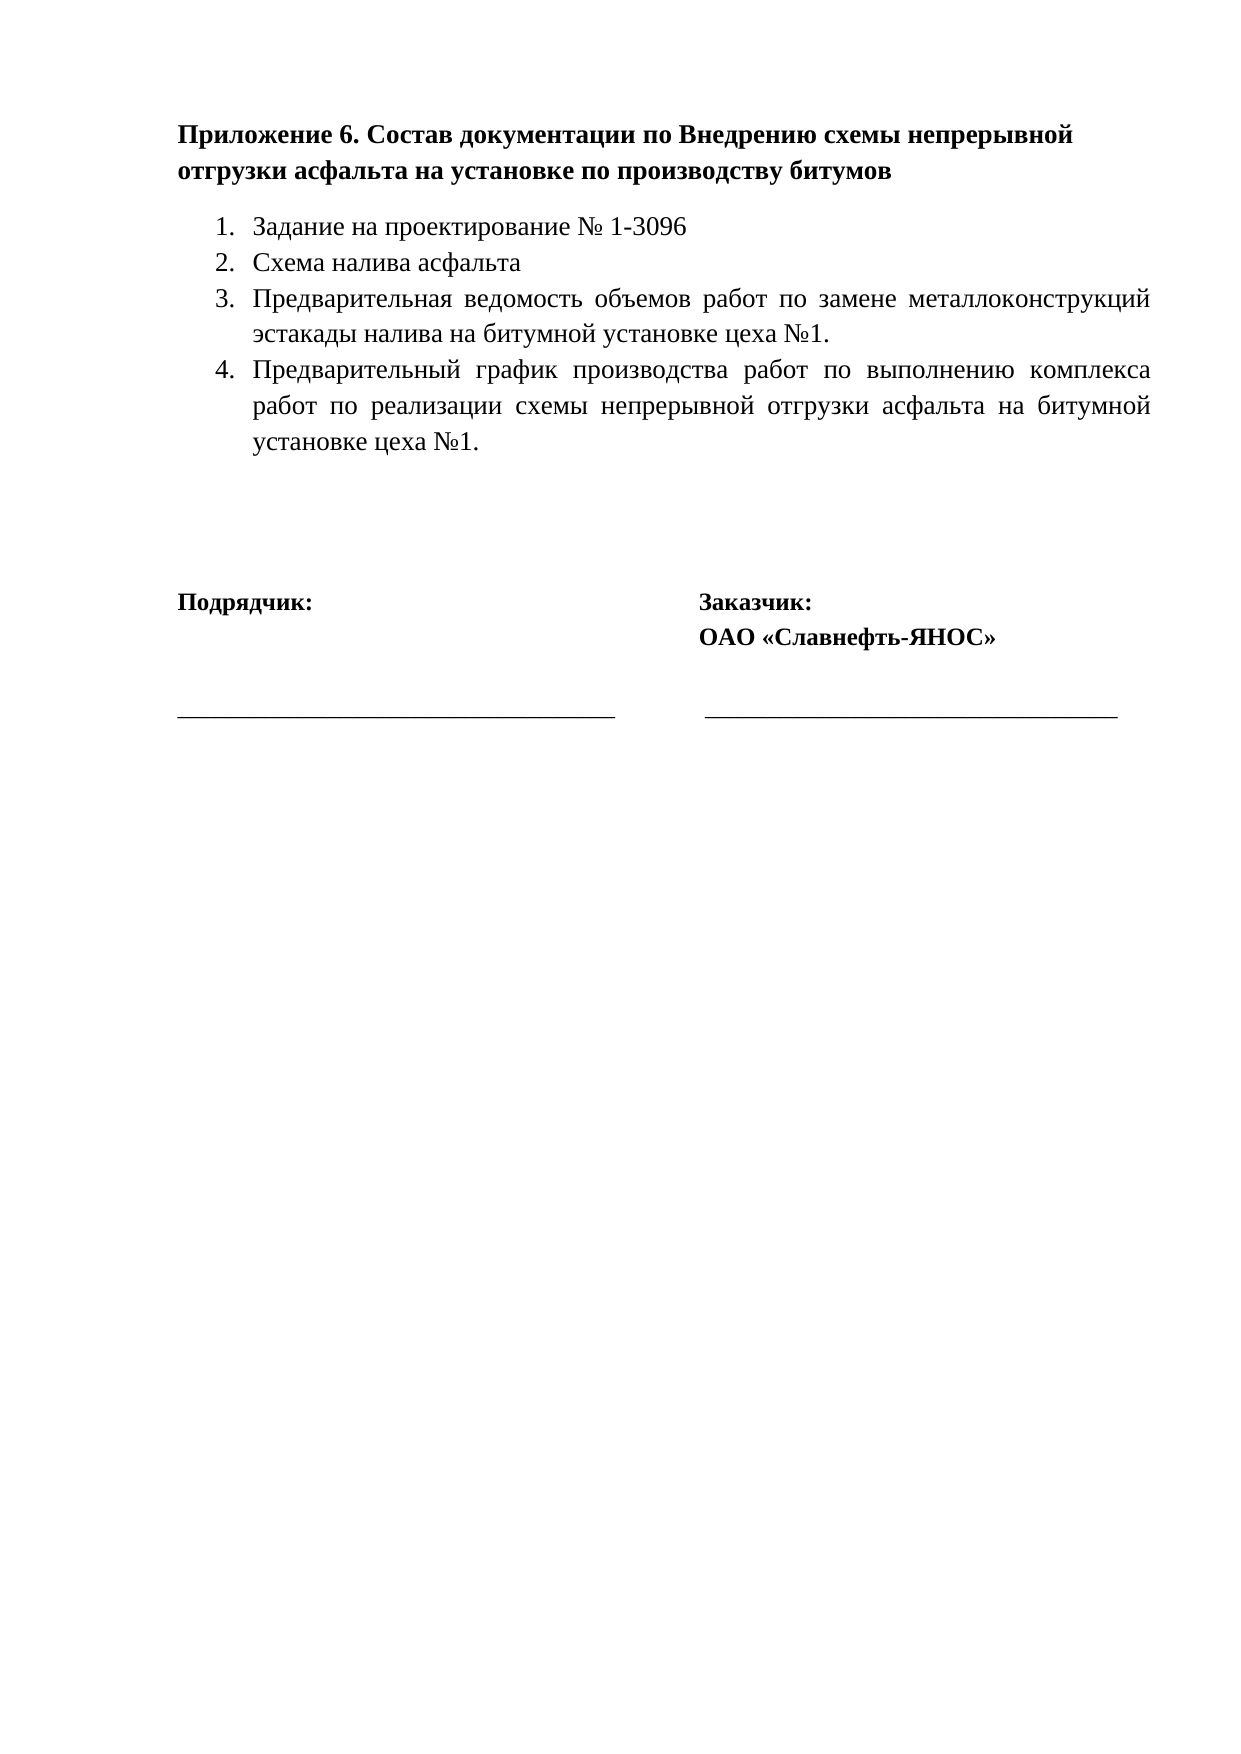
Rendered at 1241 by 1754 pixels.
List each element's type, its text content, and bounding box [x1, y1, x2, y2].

table_cell ___________________________________ [166, 658, 687, 727]
list Предварительный график производства работ по выполнению комплекса работ по реализации схемы непрерывной отгрузки асфальта на битумной установке цеха №1. [215, 353, 1152, 456]
list Задание на проектирование № 1-3096 [215, 210, 1152, 242]
table_header Подрядчик: [166, 588, 687, 657]
text Приложение 6. Состав документации по Внедрению схемы непрерывной отгрузки асфальта на установке по производству битумов [177, 118, 1152, 185]
list Схема налива асфальта [215, 246, 1152, 277]
list Предварительная ведомость объемов работ по замене металлоконструкций эстакады налива на битумной установке цеха №1. [215, 282, 1152, 349]
table_header Заказчик: ОАО «Славнефть-ЯНОС» [687, 588, 1163, 657]
table_cell _________________________________ [687, 658, 1163, 727]
